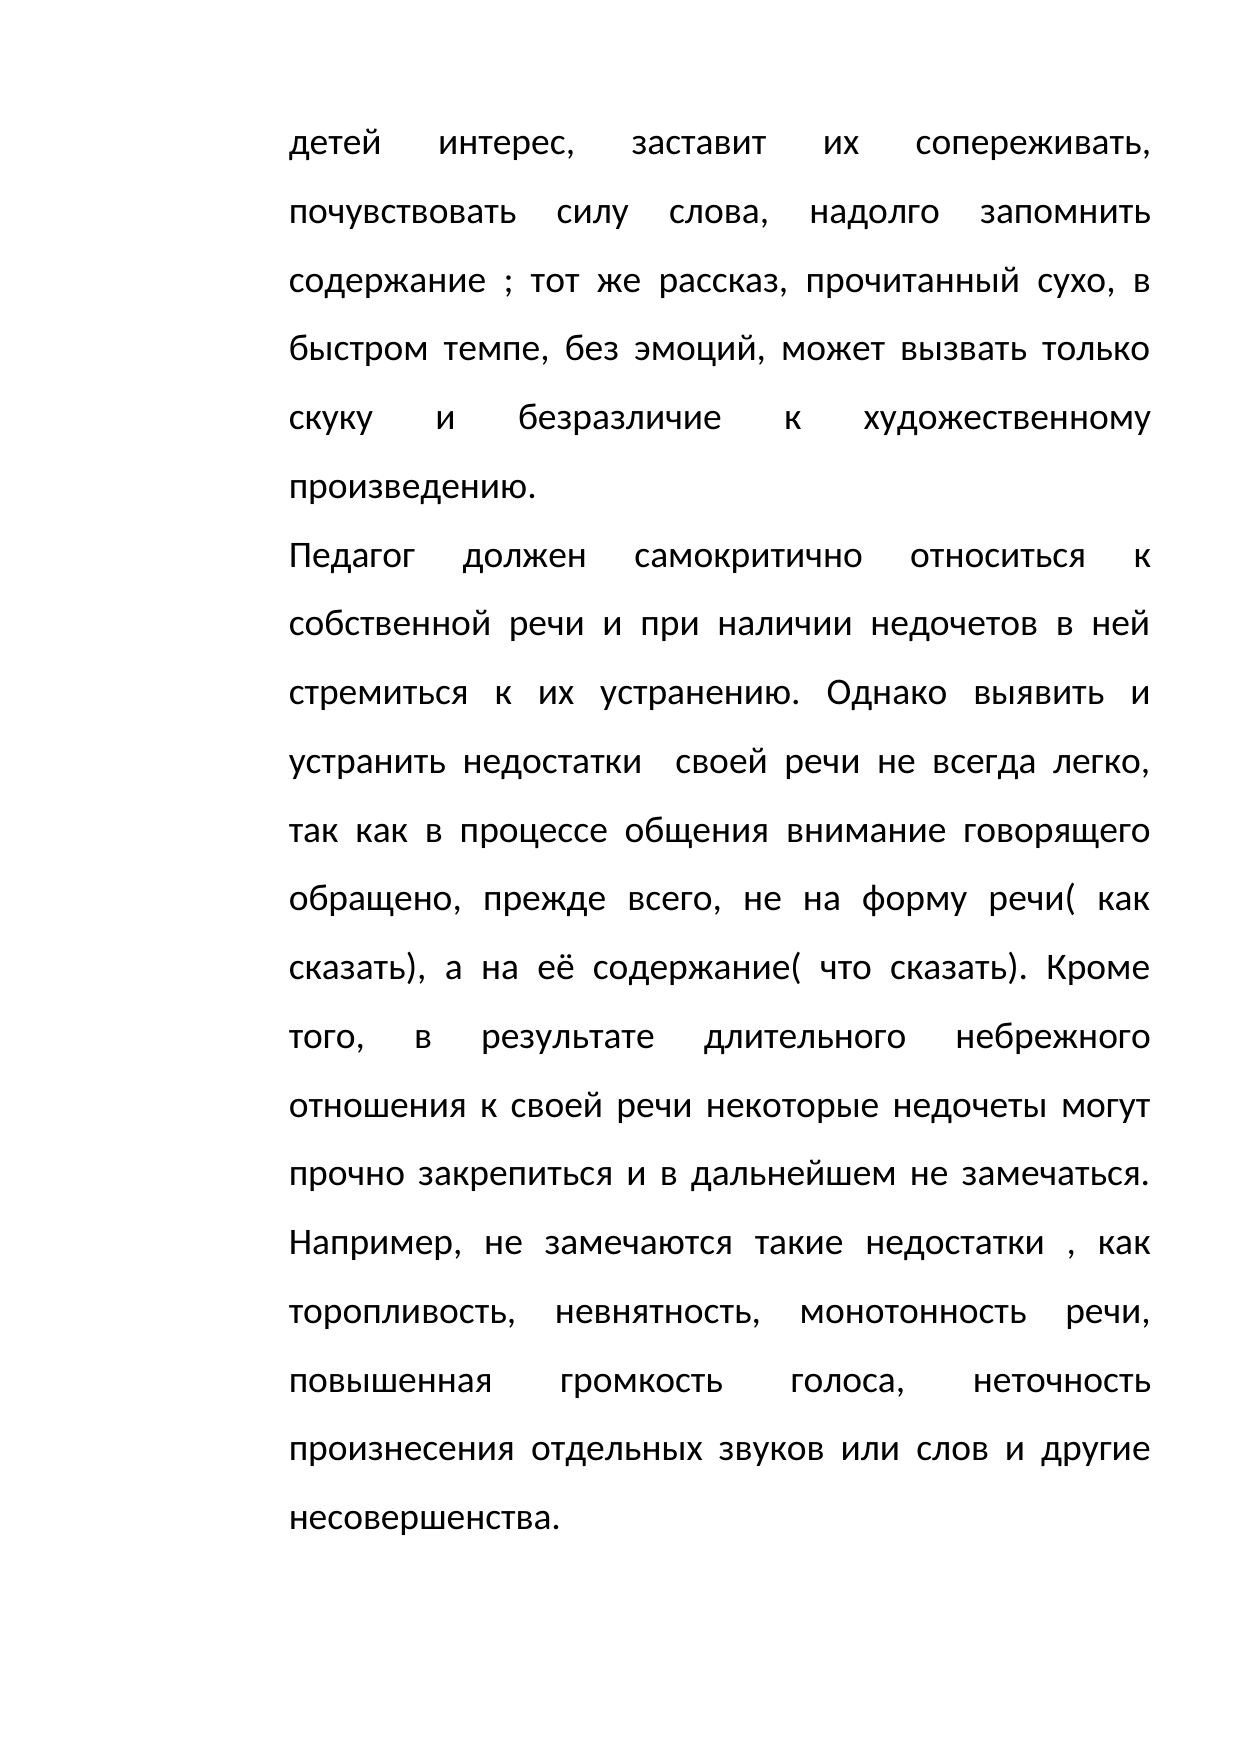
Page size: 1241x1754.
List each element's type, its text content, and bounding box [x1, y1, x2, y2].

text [288, 118, 1152, 508]
text Педагог должен самокритично относиться к собственной речи и при наличии недочетов в ней стремиться к их устранению. Однако выявить и устранить недостатки своей речи не всегда легко, так как в процессе общения внимание говорящего обращено, прежде всего, не на форму речи( как сказать), а на её содержание( что сказать). Кроме того, в результате длительного небрежного отношения к своей речи некоторые недочеты могут прочно закрепиться и в дальнейшем не замечаться. Например, не замечаются такие недостатки , как торопливость, невнятность, монотонность речи, повышенная громкость голоса, неточность произнесения отдельных звуков или слов и другие несовершенства. [288, 531, 1152, 1539]
